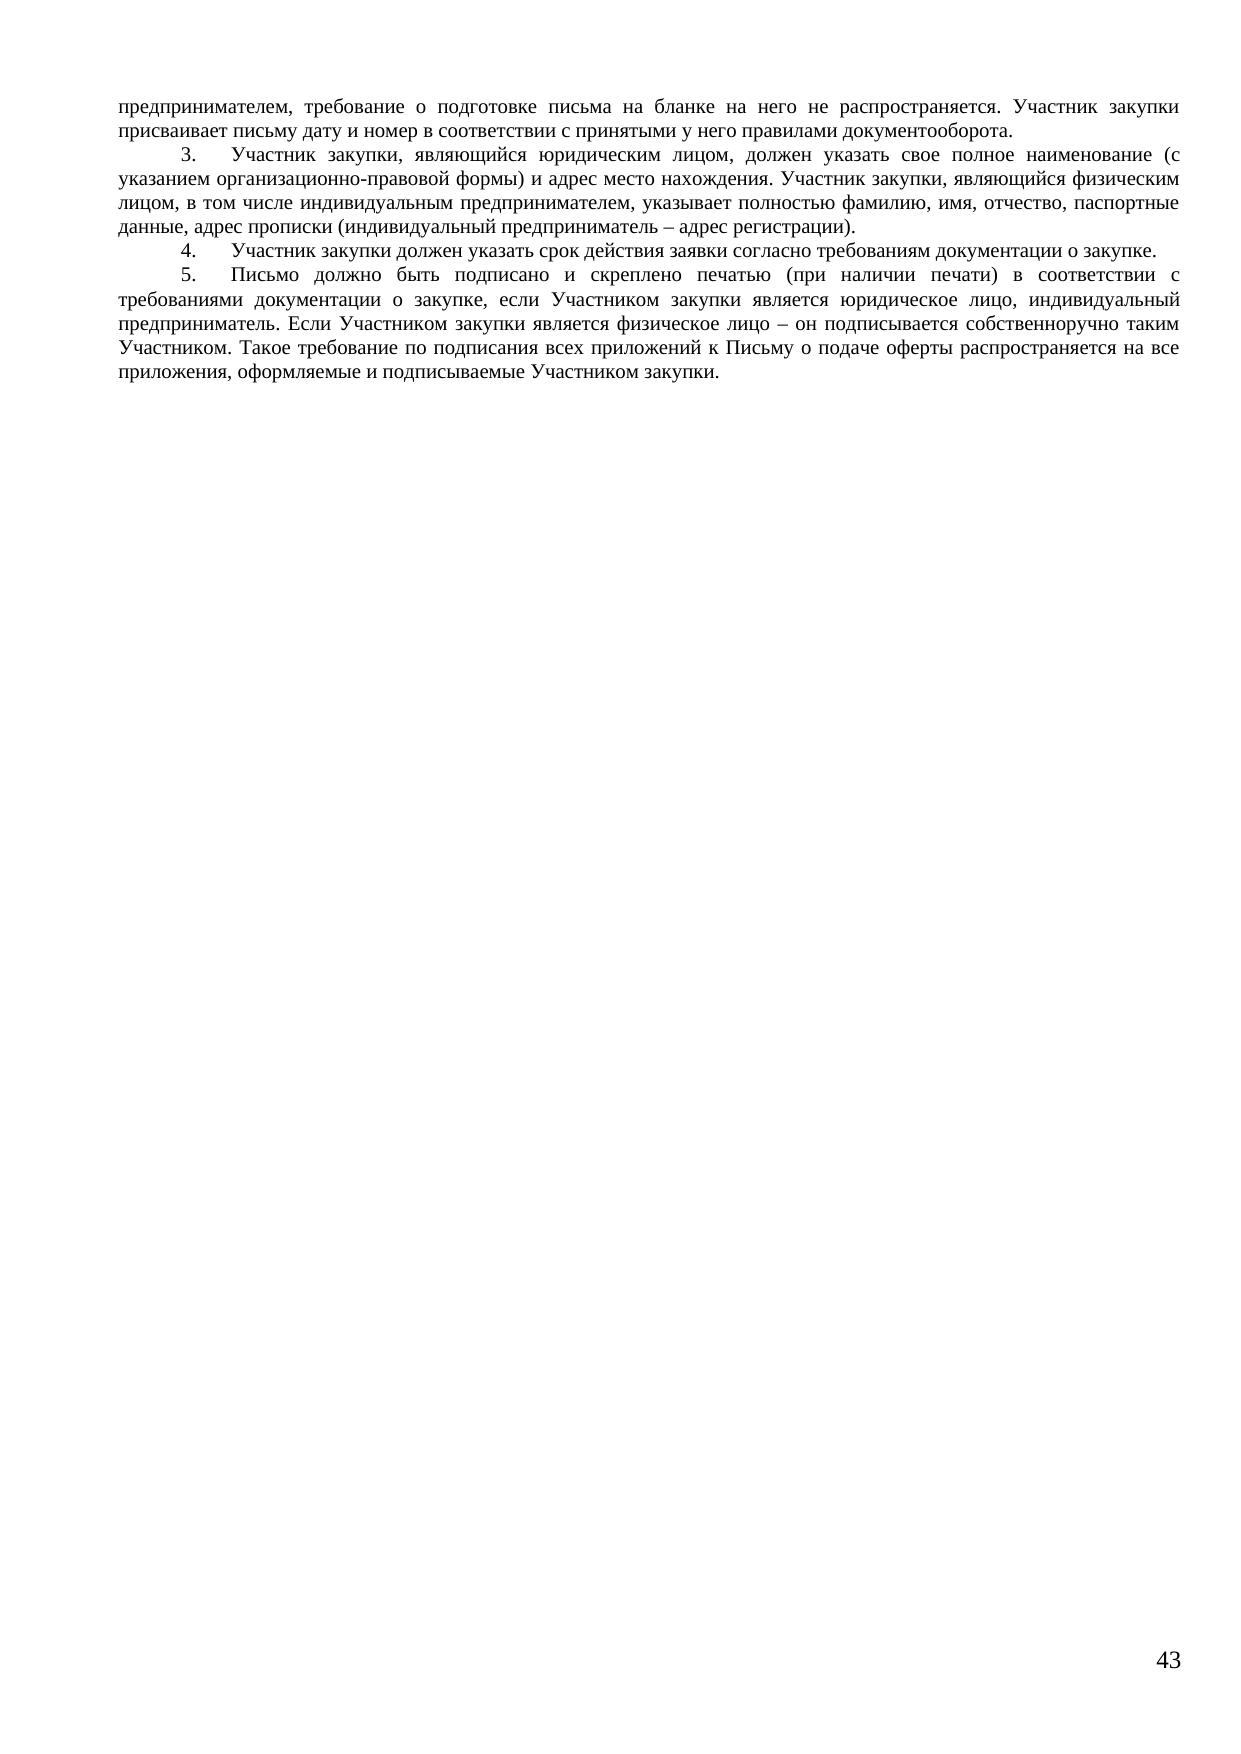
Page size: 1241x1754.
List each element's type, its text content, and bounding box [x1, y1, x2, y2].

list Письмо должно быть подписано и скреплено печатью (при наличии печати) в соответствии с требованиями документации о закупке, если Участником закупки является юридическое лицо, индивидуальный предприниматель. Если Участником закупки является физическое лицо – он подписывается собственноручно таким Участником. Такое требование по подписания всех приложений к Письму о подаче оферты распространяется на все приложения, оформляемые и подписываемые Участником закупки. [118, 262, 1181, 383]
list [118, 94, 1181, 142]
list Участник закупки, являющийся юридическим лицом, должен указать свое полное наименование (с указанием организационно-правовой формы) и адрес место нахождения. Участник закупки, являющийся физическим лицом, в том числе индивидуальным предпринимателем, указывает полностью фамилию, имя, отчество, паспортные данные, адрес прописки (индивидуальный предприниматель – адрес регистрации). [118, 142, 1181, 238]
list Участник закупки должен указать срок действия заявки согласно требованиям документации о закупке. [118, 238, 1181, 262]
